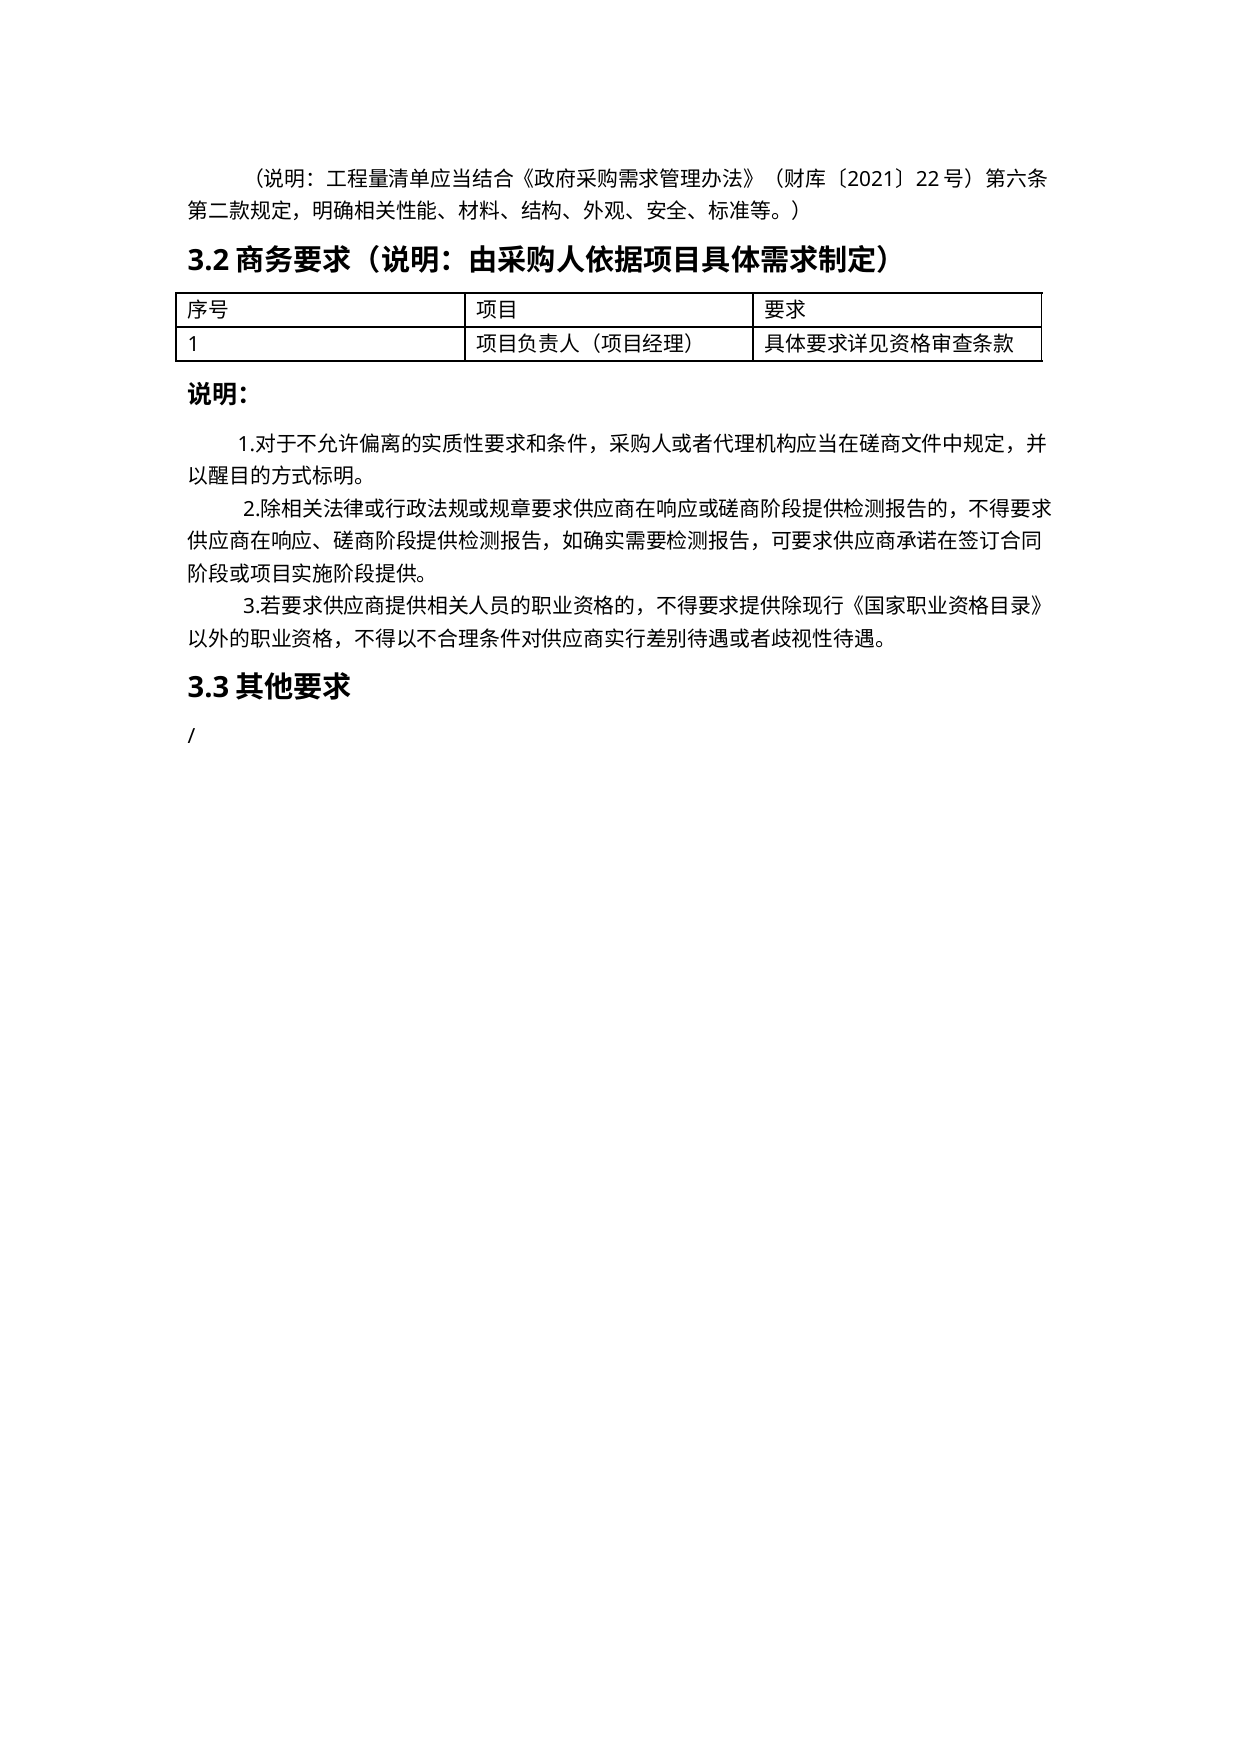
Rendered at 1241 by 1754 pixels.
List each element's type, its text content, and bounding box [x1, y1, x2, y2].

text 1.对于不允许偏离的实质性要求和条件，采购人或者代理机构应当在磋商文件中规定，并以醒目的方式标明。 [187, 427, 1053, 492]
text 3.若要求供应商提供相关人员的职业资格的，不得要求提供除现行《国家职业资格目录》以外的职业资格，不得以不合理条件对供应商实行差别待遇或者歧视性待遇。 [187, 589, 1053, 654]
text （说明：工程量清单应当结合《政府采购需求管理办法》（财库〔2021〕22号）第六条第二款规定，明确相关性能、材料、结构、外观、安全、标准等。） [187, 162, 1053, 227]
text 3.3其他要求 [187, 654, 1053, 719]
table_header 要求 [754, 294, 1041, 326]
table_cell 具体要求详见资格审查条款 [754, 328, 1041, 360]
table_cell 项目负责人（项目经理） [466, 328, 752, 360]
text 说明： [187, 362, 1053, 427]
table_cell 1 [177, 328, 464, 360]
table_header 序号 [177, 294, 464, 326]
text / [187, 719, 1053, 752]
table_header 项目 [466, 294, 752, 326]
text 2.除相关法律或行政法规或规章要求供应商在响应或磋商阶段提供检测报告的，不得要求供应商在响应、磋商阶段提供检测报告，如确实需要检测报告，可要求供应商承诺在签订合同阶段或项目实施阶段提供。 [187, 492, 1053, 589]
text 3.2商务要求（说明：由采购人依据项目具体需求制定） [187, 227, 1053, 292]
